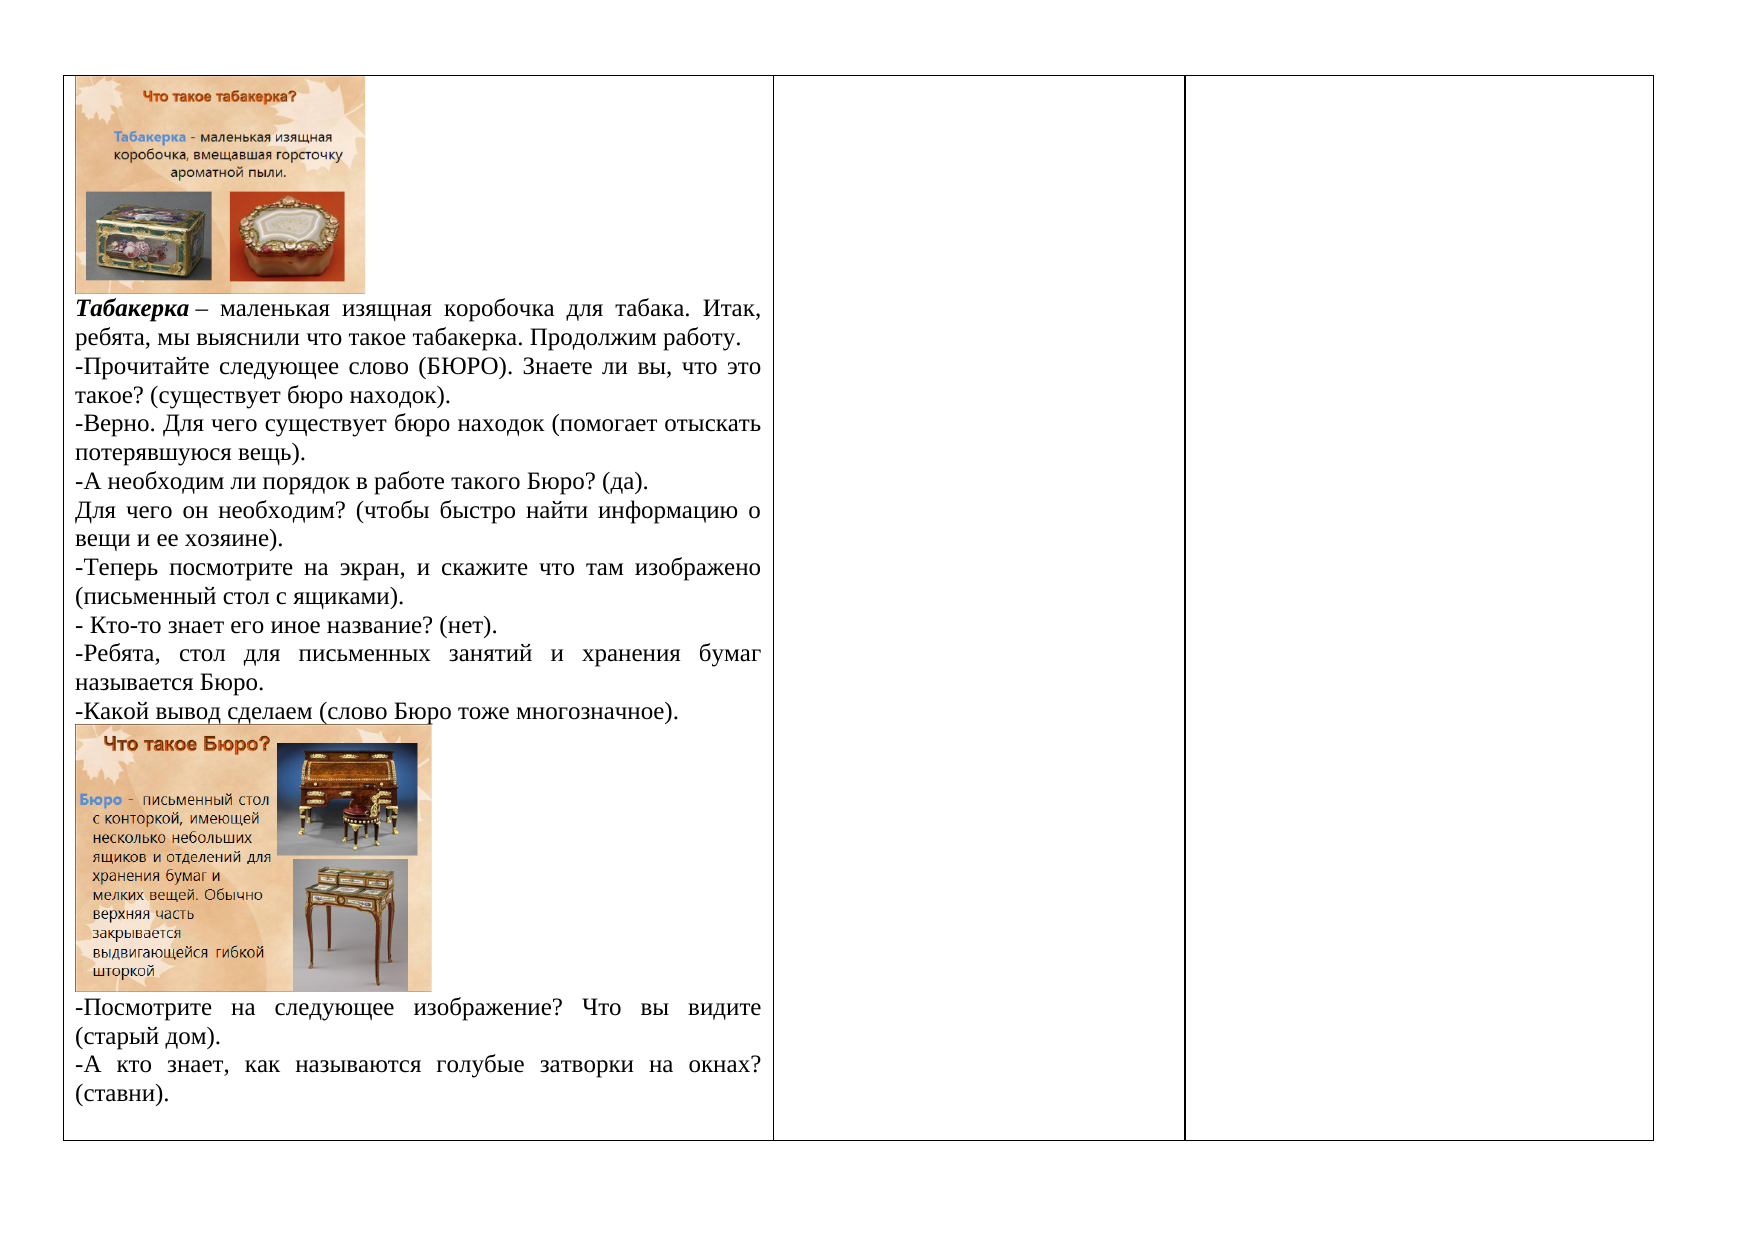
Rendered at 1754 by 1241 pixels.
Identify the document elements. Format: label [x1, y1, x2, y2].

table_cell [774, 76, 1184, 1140]
picture [75, 76, 365, 294]
table_cell [1186, 76, 1653, 1140]
picture [75, 724, 432, 992]
table_cell [64, 76, 773, 1140]
